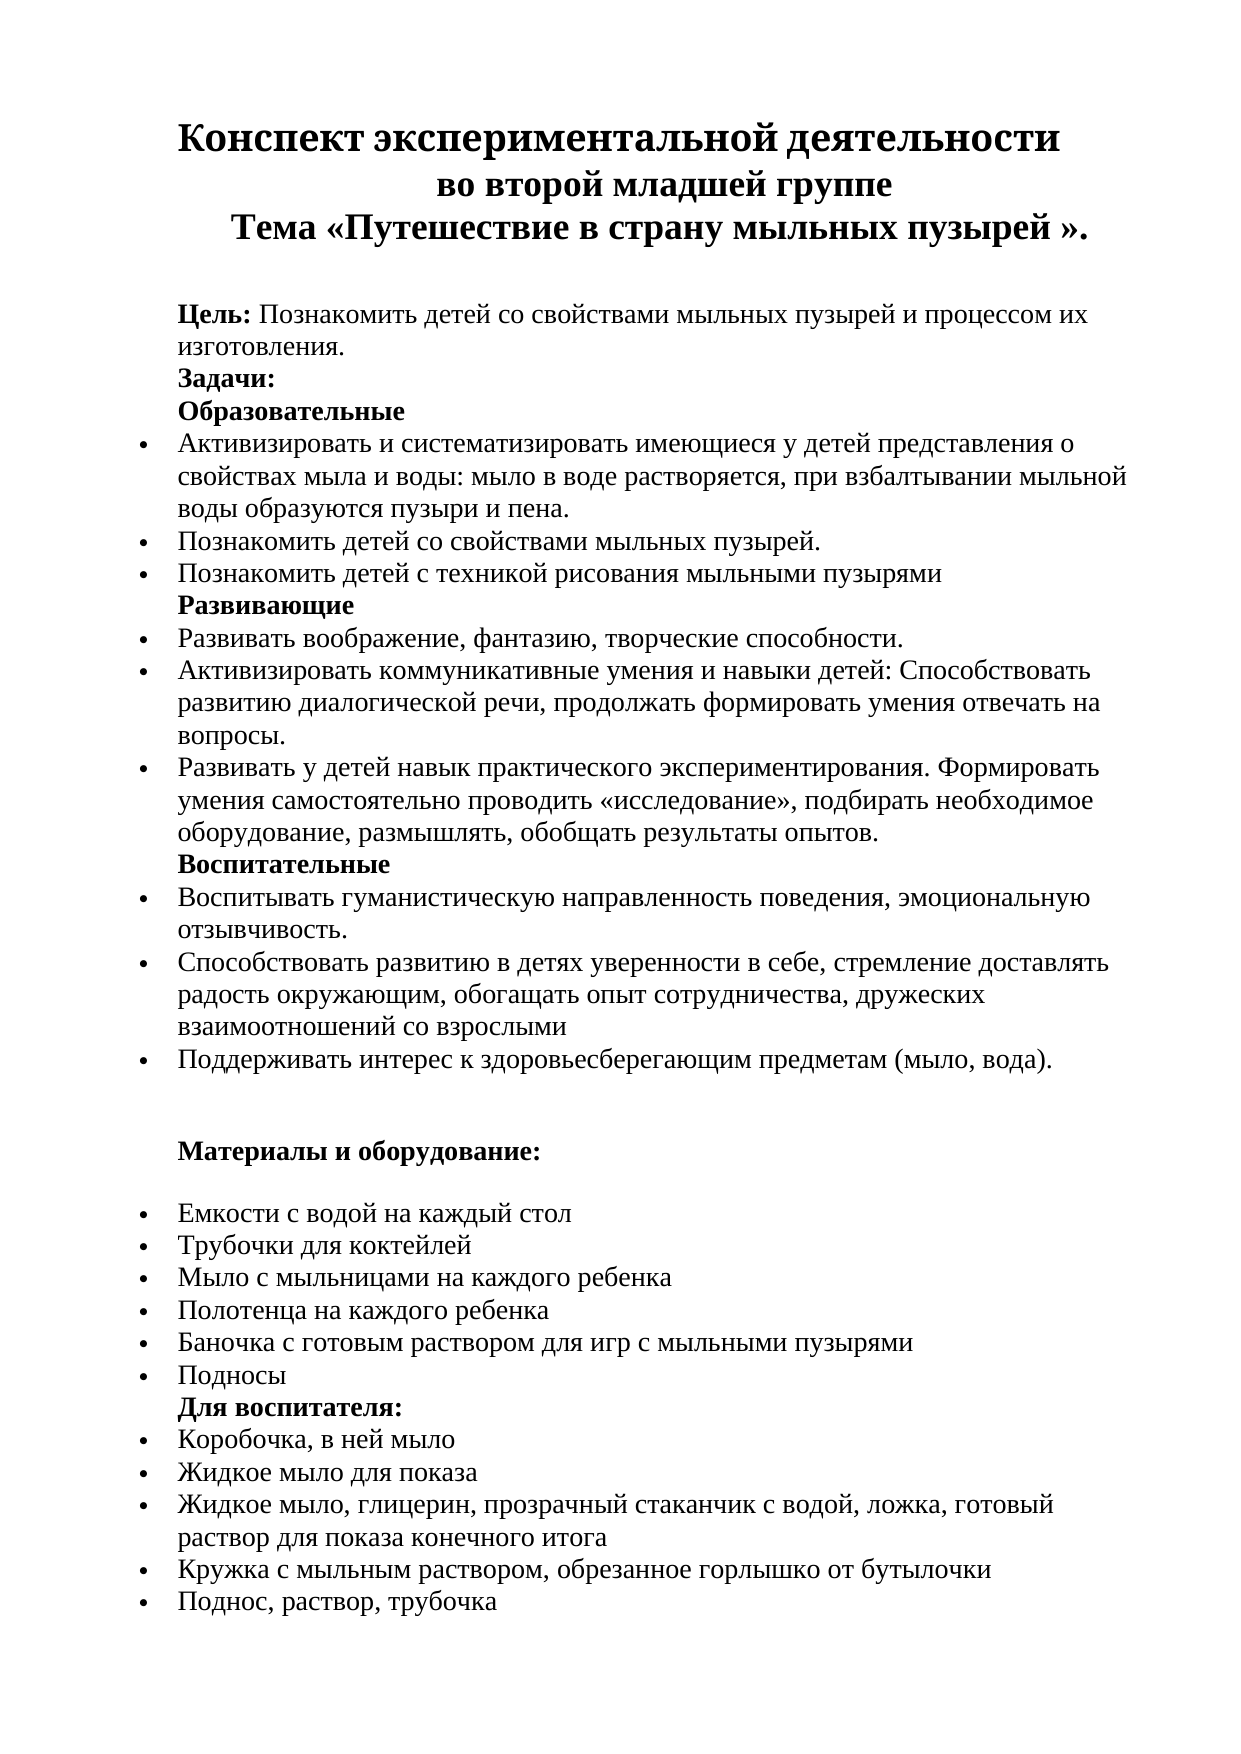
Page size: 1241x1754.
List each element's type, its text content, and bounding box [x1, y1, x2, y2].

text Образовательные [177, 394, 1152, 426]
list Подносы [140, 1358, 1152, 1390]
list Поддерживать интерес к здоровьесберегающим предметам (мыло, вода). [140, 1042, 1152, 1074]
text Конспект экспериментальной деятельности [177, 118, 1152, 161]
list Жидкое мыло, глицерин, прозрачный стаканчик с водой, ложка, готовый раствор для показа конечного итога [140, 1487, 1152, 1552]
text Для воспитателя: [177, 1390, 1152, 1422]
list Жидкое мыло для показа [140, 1455, 1152, 1487]
text Развивающие [177, 588, 1152, 621]
list Коробочка, в ней мыло [140, 1422, 1152, 1455]
text Задачи: [177, 362, 1152, 394]
list Активизировать коммуникативные умения и навыки детей: Способствовать развитию диалогической речи, продолжать формировать умения отвечать на вопросы. [140, 653, 1152, 750]
list Развивать воображение, фантазию, творческие способности. [140, 621, 1152, 653]
list Способствовать развитию в детях уверенности в себе, стремление доставлять радость окружающим, обогащать опыт сотрудничества, дружеских взаимоотношений со взрослыми [140, 945, 1152, 1042]
text Материалы и оборудование: [177, 1134, 1152, 1166]
list Поднос, раствор, трубочка [140, 1584, 1152, 1617]
list Развивать у детей навык практического экспериментирования. Формировать умения самостоятельно проводить «исследование», подбирать необходимое оборудование, размышлять, обобщать результаты опытов. [140, 750, 1152, 847]
text Цель: Познакомить детей со свойствами мыльных пузырей и процессом их изготовления. [177, 297, 1152, 362]
list Емкости с водой на каждый стол [140, 1196, 1152, 1228]
list Мыло с мыльницами на каждого ребенка [140, 1261, 1152, 1293]
list Кружка с мыльным раствором, обрезанное горлышко от бутылочки [140, 1552, 1152, 1584]
list Баночка с готовым раствором для игр с мыльными пузырями [140, 1325, 1152, 1358]
list Трубочки для коктейлей [140, 1228, 1152, 1261]
list Воспитывать гуманистическую направленность поведения, эмоциональную отзывчивость. [140, 880, 1152, 945]
text во второй младшей группе [177, 161, 1152, 204]
text Воспитательные [177, 847, 1152, 880]
text Тема «Путешествие в страну мыльных пузырей ». [177, 204, 1152, 247]
list Познакомить детей с техникой рисования мыльными пузырями [140, 556, 1152, 588]
list Познакомить детей со свойствами мыльных пузырей. [140, 523, 1152, 556]
list Полотенца на каждого ребенка [140, 1293, 1152, 1325]
list Активизировать и систематизировать имеющиеся у детей представления о свойствах мыла и воды: мыло в воде растворяется, при взбалтывании мыльной воды образуются пузыри и пена. [140, 426, 1152, 523]
